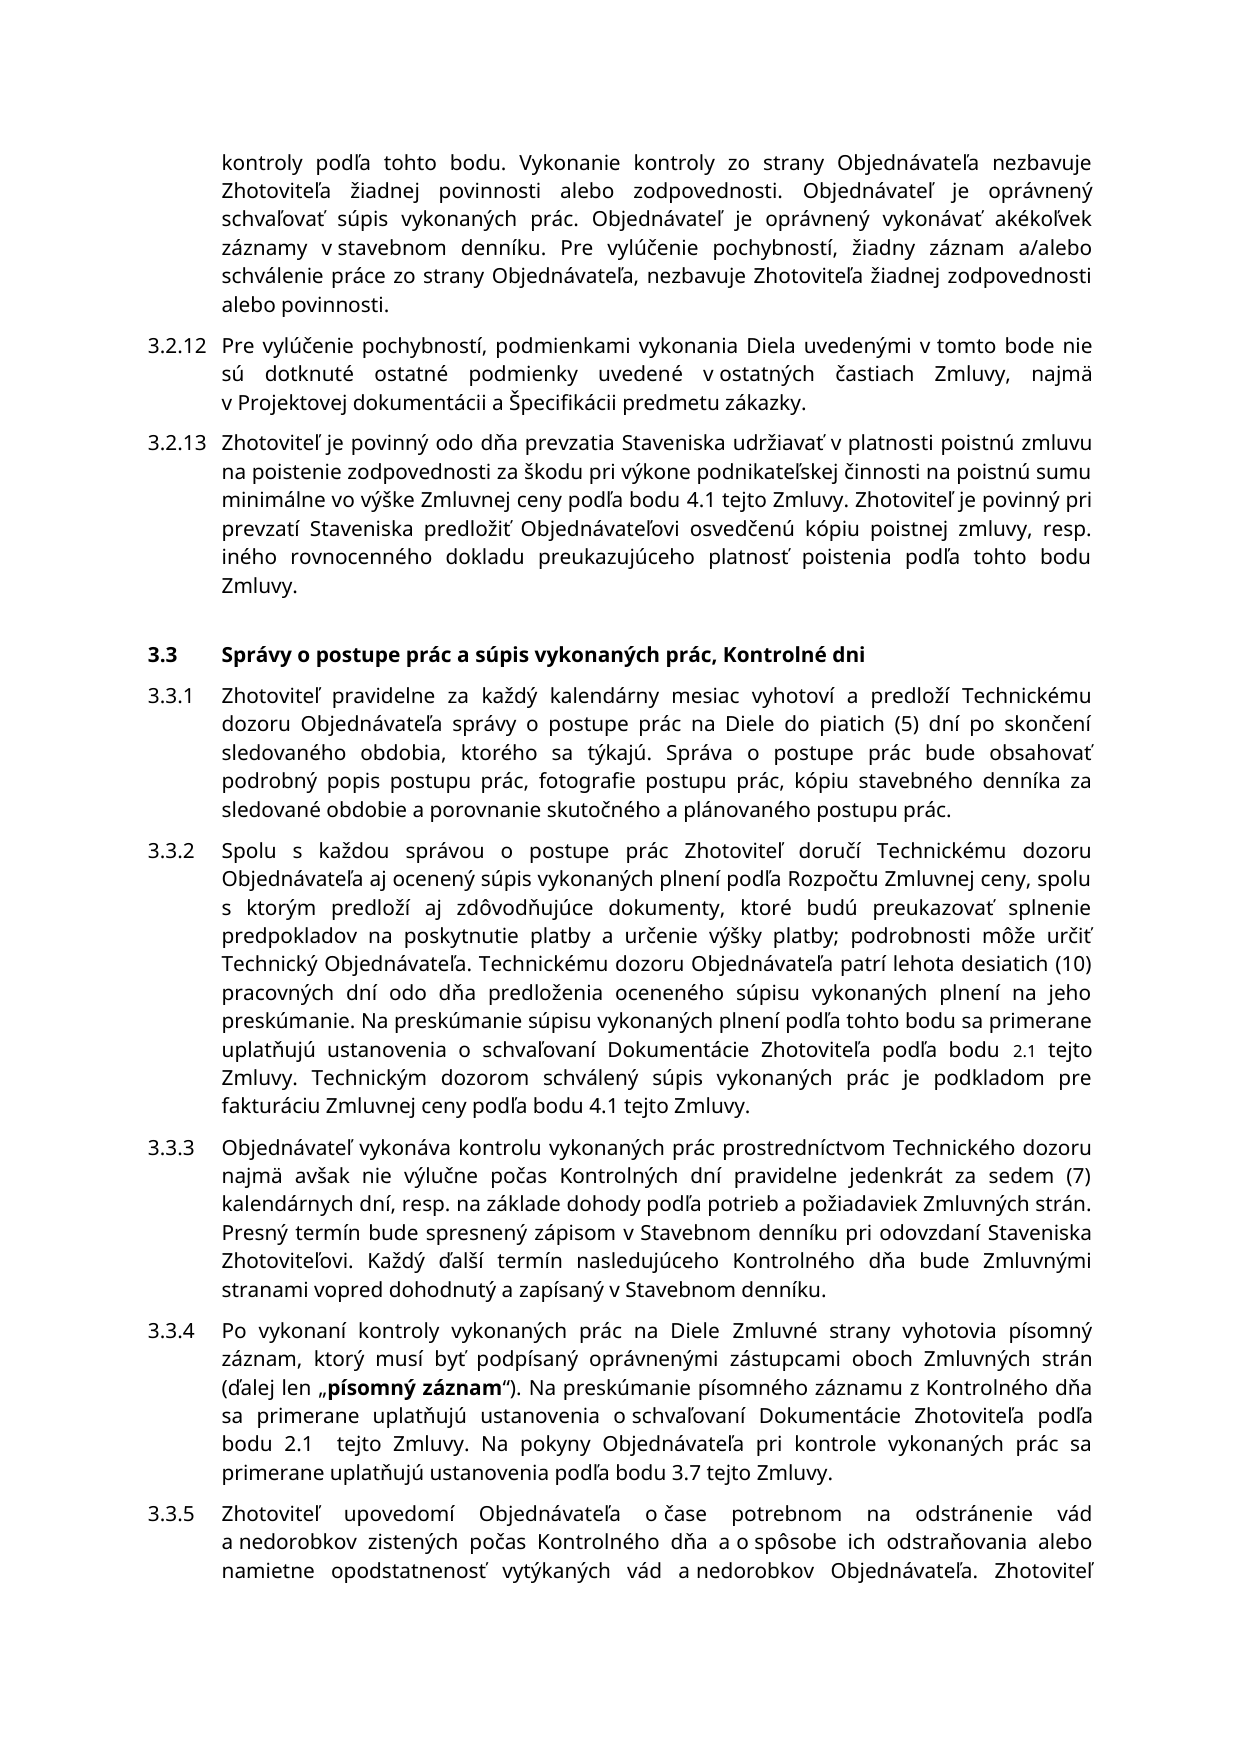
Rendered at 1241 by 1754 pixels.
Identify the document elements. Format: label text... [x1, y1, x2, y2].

list Zhotoviteľ pravidelne za každý kalendárny mesiac vyhotoví a predloží Technickému dozoru Objednávateľa správy o postupe prác na Diele do piatich (5) dní po skončení sledovaného obdobia, ktorého sa týkajú. Správa o postupe prác bude obsahovať podrobný popis postupu prác, fotografie postupu prác, kópiu stavebného denníka za sledované obdobie a porovnanie skutočného a plánovaného postupu prác. [148, 681, 1093, 823]
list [148, 148, 1093, 318]
list Pre vylúčenie pochybností, podmienkami vykonania Diela uvedenými v tomto bode nie sú dotknuté ostatné podmienky uvedené v ostatných častiach Zmluvy, najmä v Projektovej dokumentácii a Špecifikácii predmetu zákazky. [148, 331, 1093, 416]
list Zhotoviteľ je povinný odo dňa prevzatia Staveniska udržiavať v platnosti poistnú zmluvu na poistenie zodpovednosti za škodu pri výkone podnikateľskej činnosti na poistnú sumu minimálne vo výške Zmluvnej ceny podľa bodu 4.1 tejto Zmluvy. Zhotoviteľ je povinný pri prevzatí Staveniska predložiť Objednávateľovi osvedčenú kópiu poistnej zmluvy, resp. iného rovnocenného dokladu preukazujúceho platnosť poistenia podľa tohto bodu Zmluvy. [148, 428, 1093, 599]
list Správy o postupe prác a súpis vykonaných prác, Kontrolné dni [148, 640, 1093, 668]
list Po vykonaní kontroly vykonaných prác na Diele Zmluvné strany vyhotovia písomný záznam, ktorý musí byť podpísaný oprávnenými zástupcami oboch Zmluvných strán (ďalej len „písomný záznam“). Na preskúmanie písomného záznamu z Kontrolného dňa sa primerane uplatňujú ustanovenia o schvaľovaní Dokumentácie Zhotoviteľa podľa bodu 2.1 tejto Zmluvy. Na pokyny Objednávateľa pri kontrole vykonaných prác sa primerane uplatňujú ustanovenia podľa bodu 3.7 tejto Zmluvy. [148, 1316, 1093, 1486]
list Objednávateľ vykonáva kontrolu vykonaných prác prostredníctvom Technického dozoru najmä avšak nie výlučne počas Kontrolných dní pravidelne jedenkrát za sedem (7) kalendárnych dní, resp. na základe dohody podľa potrieb a požiadaviek Zmluvných strán. Presný termín bude spresnený zápisom v Stavebnom denníku pri odovzdaní Staveniska Zhotoviteľovi. Každý ďalší termín nasledujúceho Kontrolného dňa bude Zmluvnými stranami vopred dohodnutý a zapísaný v Stavebnom denníku. [148, 1133, 1093, 1303]
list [148, 1499, 1093, 1584]
list Spolu s každou správou o postupe prác Zhotoviteľ doručí Technickému dozoru Objednávateľa aj ocenený súpis vykonaných plnení podľa Rozpočtu Zmluvnej ceny, spolu s ktorým predloží aj zdôvodňujúce dokumenty, ktoré budú preukazovať splnenie predpokladov na poskytnutie platby a určenie výšky platby; podrobnosti môže určiť Technický Objednávateľa. Technickému dozoru Objednávateľa patrí lehota desiatich (10) pracovných dní odo dňa predloženia oceneného súpisu vykonaných plnení na jeho preskúmanie. Na preskúmanie súpisu vykonaných plnení podľa tohto bodu sa primerane uplatňujú ustanovenia o schvaľovaní Dokumentácie Zhotoviteľa podľa bodu 2.1 tejto Zmluvy. Technickým dozorom schválený súpis vykonaných prác je podkladom pre fakturáciu Zmluvnej ceny podľa bodu 4.1 tejto Zmluvy. [148, 836, 1093, 1120]
